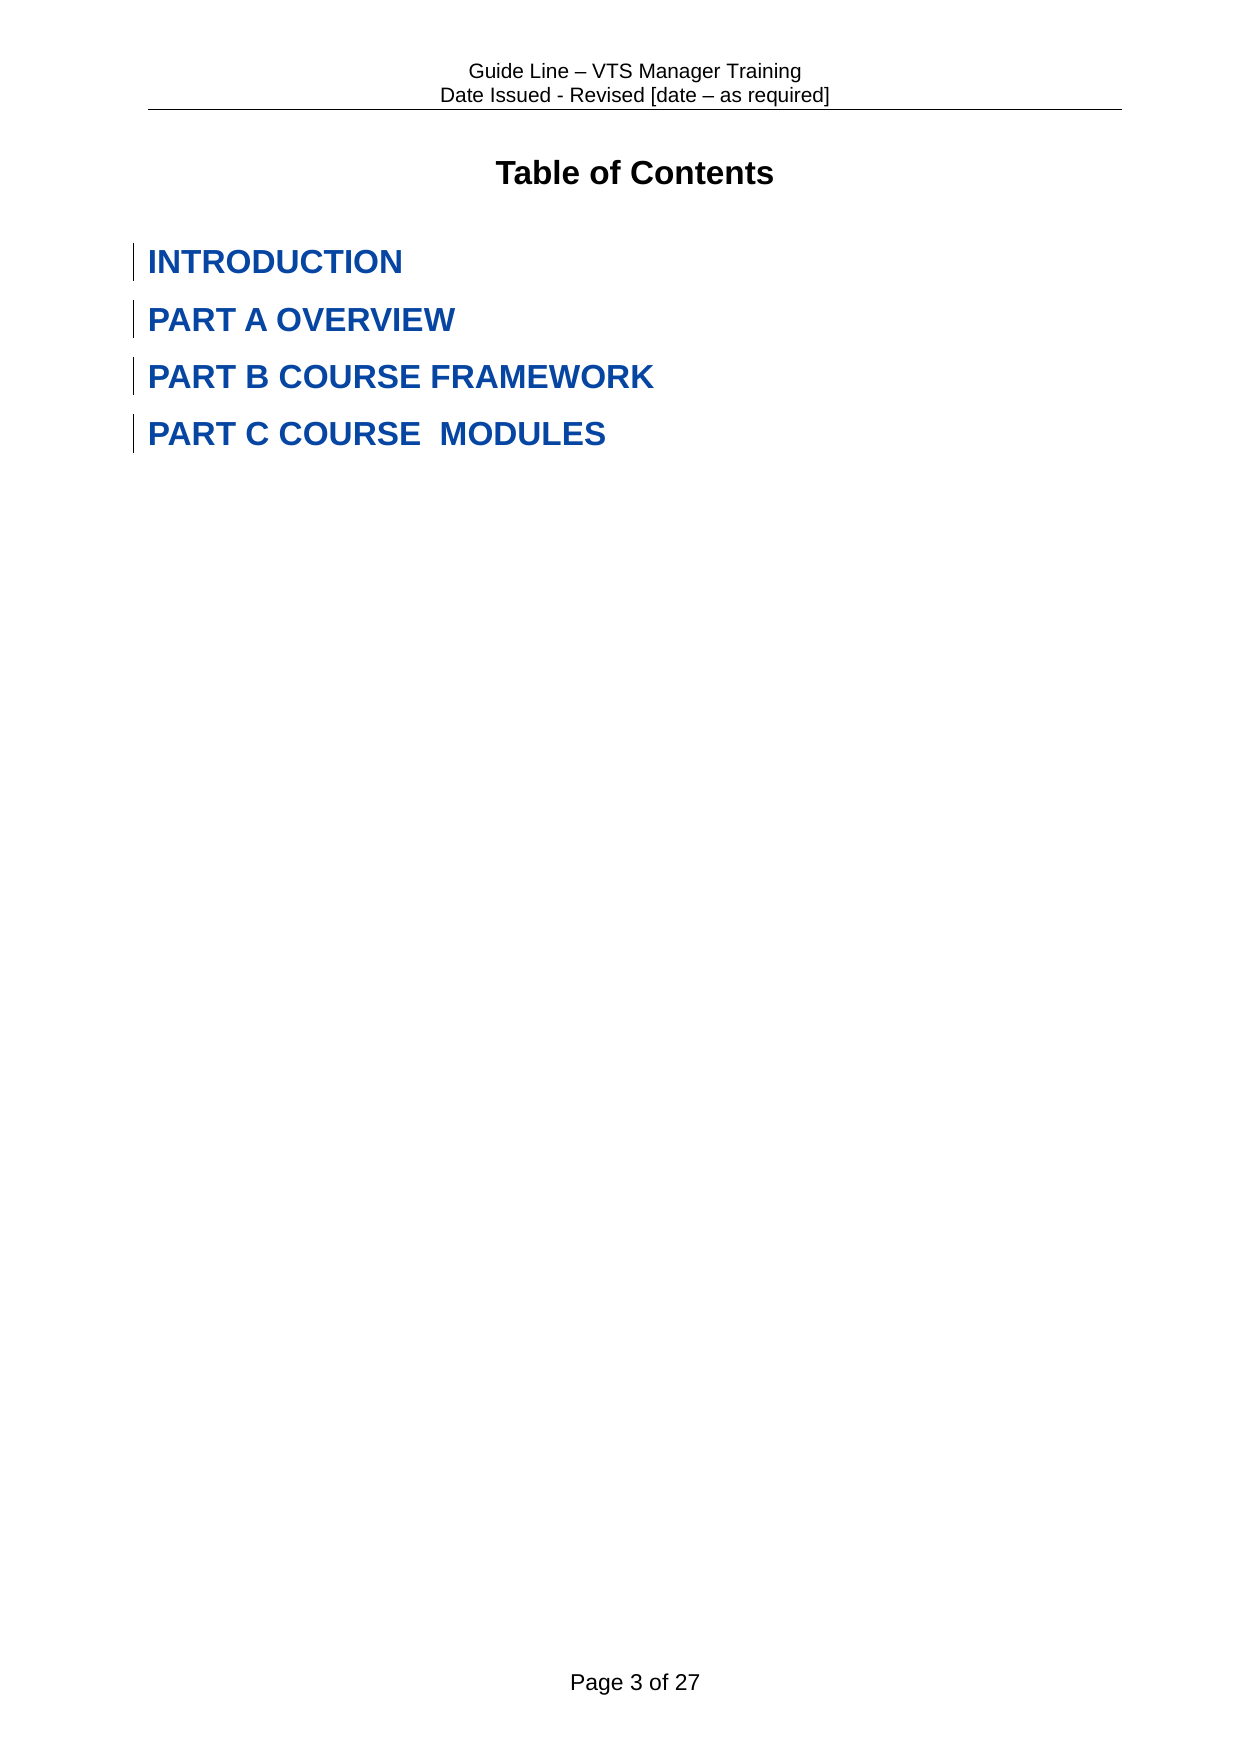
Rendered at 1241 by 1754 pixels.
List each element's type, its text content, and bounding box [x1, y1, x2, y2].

title PART B COURSE FRAMEWORK [148, 357, 1122, 395]
title INTRODUCTION [148, 243, 1122, 281]
title PART A OVERVIEW [148, 300, 1122, 338]
title Table of Contents [148, 153, 1122, 191]
title PART C COURSE MODULES [148, 414, 1122, 453]
